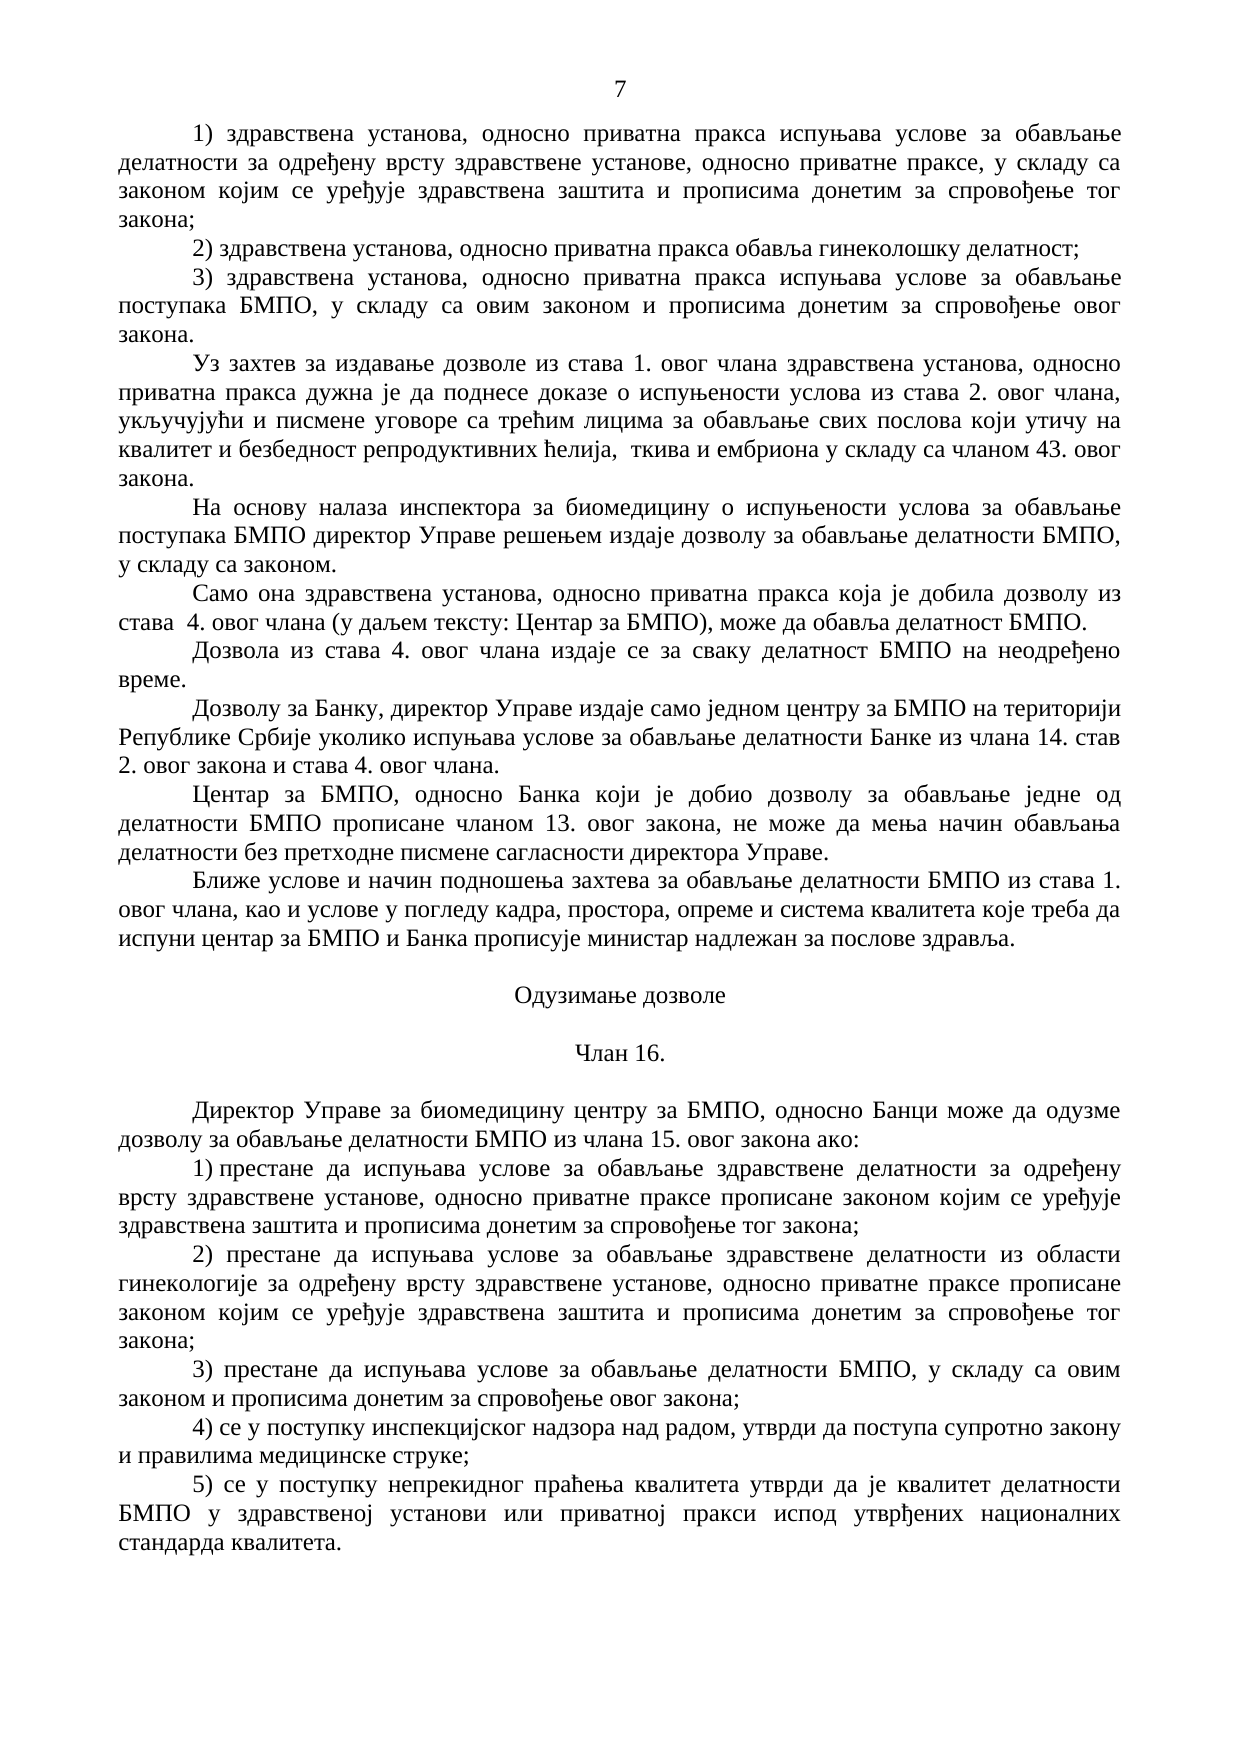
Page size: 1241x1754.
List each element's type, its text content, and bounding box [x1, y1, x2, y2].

text 1) престане да испуњава услове за обављање здравствене делатности за одређену врсту здравствене установе, односно приватне праксе прописане законом којим се уређује здравствена заштита и прописима донетим за спровођење тог закона; [118, 1153, 1122, 1239]
text На основу налаза инспектора за биомедицину о испуњености услова за обављање поступака БМПО директор Управе решењем издаје дозволу за обављање делатности БМПО, у складу са законом. [118, 492, 1122, 578]
text 1) здравствена установа, односно приватна пракса испуњава услове за обављање делатности за одређену врсту здравствене установе, односно приватне праксе, у складу са законом којим се уређује здравствена заштита и прописима донетим за спровођење тог закона; [118, 118, 1122, 233]
text Директор Управе за биомедицину центру за БМПО, односно Банци може да одузме дозволу за обављање делатности БМПО из члана 15. овог закона ако: [118, 1096, 1122, 1153]
text Члан 16. [118, 1038, 1122, 1067]
text 2) престане да испуњава услове за обављање здравствене делатности из области гинекологије за одређену врсту здравствене установе, односно приватне праксе прописане законом којим се уређује здравствена заштита и прописима донетим за спровођење тог закона; [118, 1239, 1122, 1354]
text 3) здравствена установа, односно приватна пракса испуњава услове за обављање поступака БМПО, у складу са овим законом и прописима донетим за спровођење овог закона. [118, 262, 1122, 348]
text 3) престане да испуњава услове за обављање делатности БМПО, у складу са овим законом и прописима донетим за спровођење овог закона; [118, 1354, 1122, 1412]
text 4) се у поступку инспекцијског надзора над радом, утврди да поступа супротно закону и правилима медицинске струке; [118, 1412, 1122, 1469]
text Уз захтев за издавање дозволе из става 1. овог члана здравствена установа, односно приватна пракса дужна је да поднесе доказе о испуњености услова из става 2. овог члана, укључујући и писмене уговоре са трећим лицима за обављање свих послова који утичу на квалитет и безбедност репродуктивних ћелија, ткива и ембриона у складу са чланом 43. овог закона. [118, 348, 1122, 492]
text Дозвола из става 4. овог члана издаје се за сваку делатност БМПО на неодређено време. [118, 636, 1122, 693]
text Центар за БМПО, односно Банка који је добио дозволу за обављање једне од делатности БМПО прописане чланом 13. овог закона, не може да мења начин обављања делатности без претходне писмене сагласности директора Управе. [118, 779, 1122, 866]
text Ближе услове и начин подношења захтева за обављање делатности БМПО из става 1. овог члана, као и услове у погледу кадра, простора, опреме и система квалитета које треба да испуни центар за БМПО и Банка прописује министар надлежан за послове здравља. [118, 866, 1122, 952]
text 5) се у поступку непрекидног праћења квалитета утврди да је квалитет делатности БМПО у здравственој установи или приватној пракси испод утврђених националних стандарда квалитета. [118, 1469, 1122, 1556]
text Дозволу за Банку, директор Управе издаје само једном центру за БМПО на територији Републике Србије уколико испуњава услове за обављање делатности Банке из члана 14. став 2. овог закона и става 4. овог члана. [118, 693, 1122, 779]
text 2) здравствена установа, односно приватна пракса обавља гинеколошку делатност; [118, 233, 1122, 262]
text Одузимање дозволе [118, 981, 1122, 1009]
text Само она здравствена установа, односно приватна пракса која је добила дозволу из става 4. овог члана (у даљем тексту: Центар за БМПО), може да обавља делатност БМПО. [118, 578, 1122, 636]
